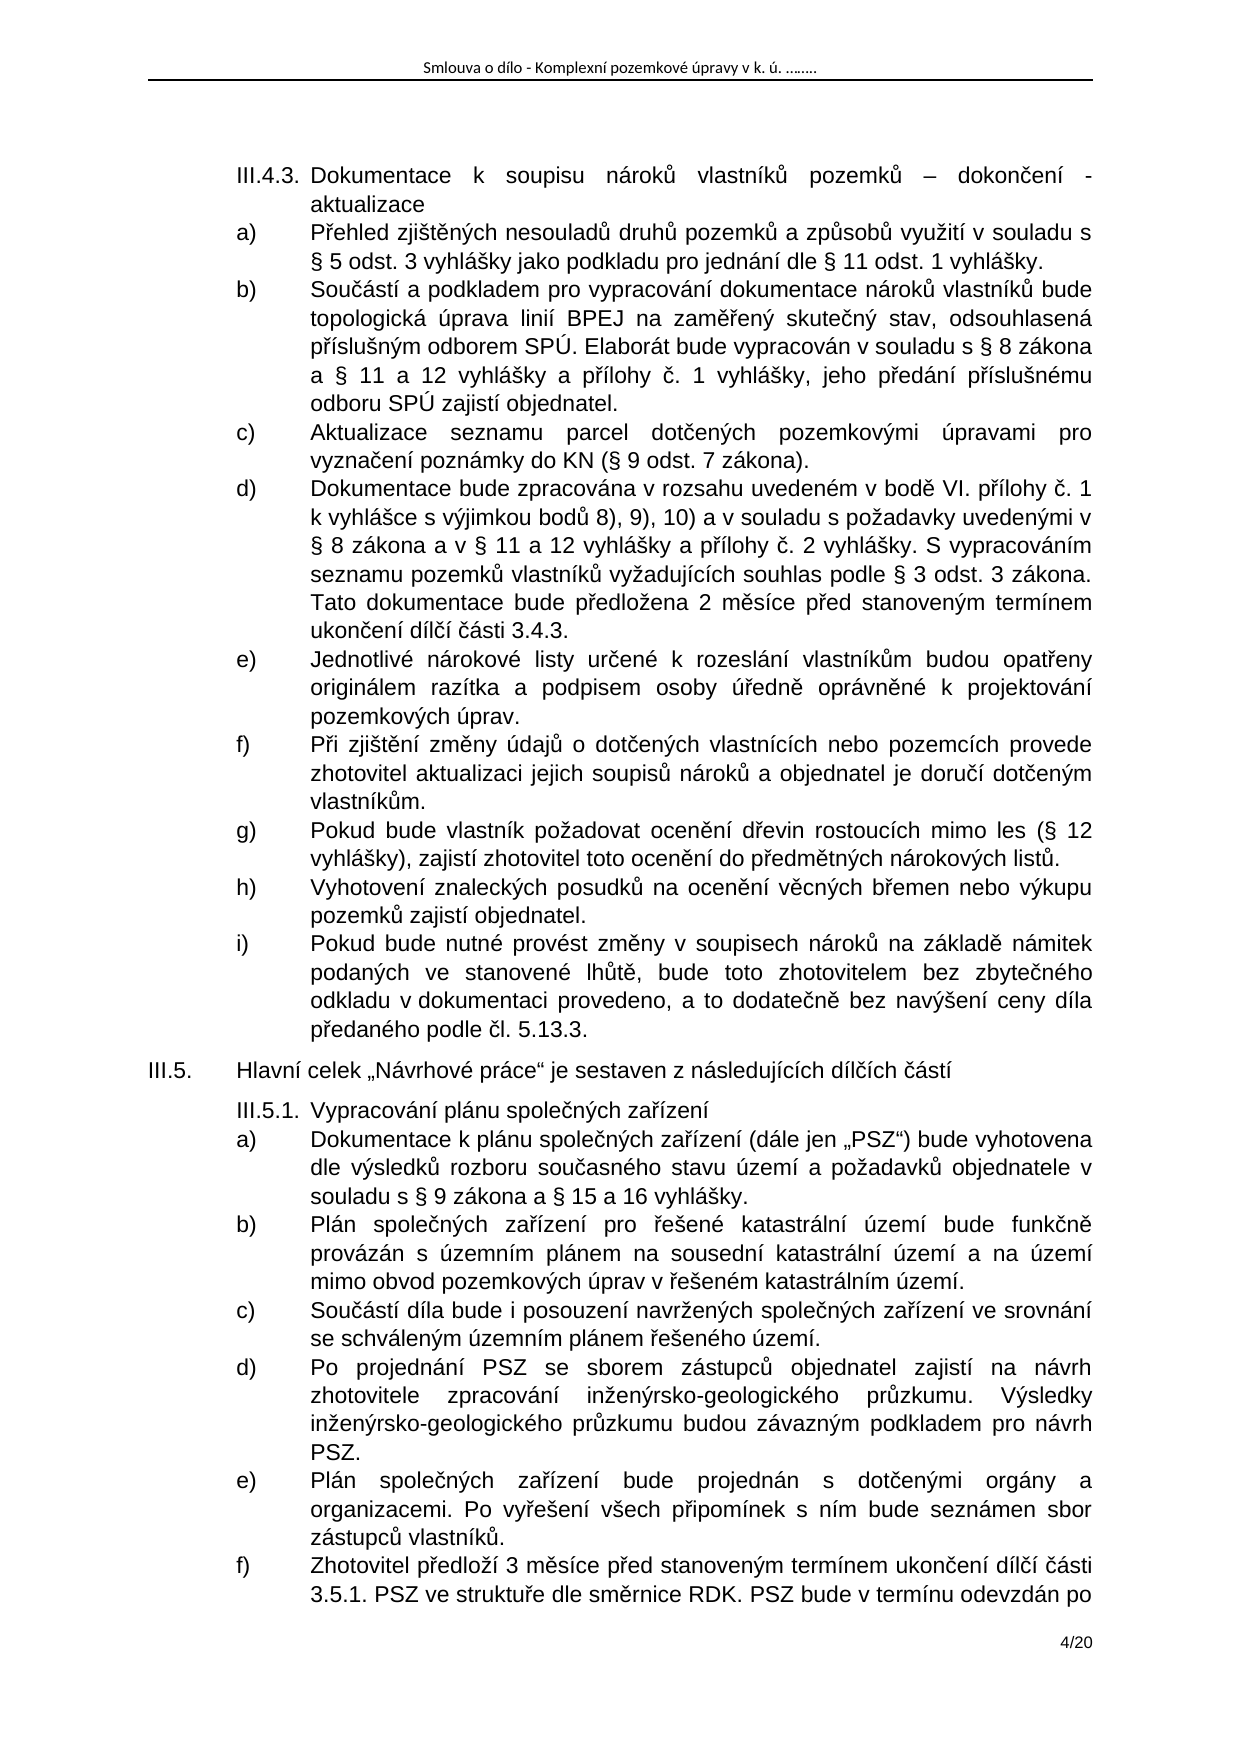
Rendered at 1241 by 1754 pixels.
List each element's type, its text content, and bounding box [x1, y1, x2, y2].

text Při zjištění změny údajů o dotčených vlastnících nebo pozemcích provede zhotovitel aktualizaci jejich soupisů nároků a objednatel je doručí dotčeným vlastníkům. [236, 731, 1093, 814]
text Dokumentace k plánu společných zařízení (dále jen „PSZ“) bude vyhotovena dle výsledků rozboru současného stavu území a požadavků objednatele v souladu s § 9 zákona a § 15 a 16 vyhlášky. [236, 1126, 1093, 1209]
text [236, 1552, 1093, 1607]
text Plán společných zařízení pro řešené katastrální území bude funkčně provázán s územním plánem na sousední katastrální území a na území mimo obvod pozemkových úprav v řešeném katastrálním území. [236, 1211, 1093, 1294]
text Pokud bude nutné provést změny v soupisech nároků na základě námitek podaných ve stanovené lhůtě, bude toto zhotovitelem bez zbytečného odkladu v dokumentaci provedeno, a to dodatečně bez navýšení ceny díla předaného podle čl. 5.13.3. [236, 930, 1093, 1042]
text Pokud bude vlastník požadovat ocenění dřevin rostoucích mimo les (§ 12 vyhlášky), zajistí zhotovitel toto ocenění do předmětných nárokových listů. [236, 817, 1093, 871]
list Hlavní celek „Návrhové práce“ je sestaven z následujících dílčích částí [148, 1057, 1093, 1083]
text Vypracování plánu společných zařízení [236, 1097, 1093, 1124]
text Součástí díla bude i posouzení navržených společných zařízení ve srovnání se schváleným územním plánem řešeného území. [236, 1297, 1093, 1351]
text Dokumentace k soupisu nároků vlastníků pozemků – dokončení - aktualizace [236, 162, 1093, 217]
text Jednotlivé nárokové listy určené k rozeslání vlastníkům budou opatřeny originálem razítka a podpisem osoby úředně oprávněné k projektování pozemkových úprav. [236, 646, 1093, 729]
text Vyhotovení znaleckých posudků na ocenění věcných břemen nebo výkupu pozemků zajistí objednatel. [236, 873, 1093, 928]
text Přehled zjištěných nesouladů druhů pozemků a způsobů využití v souladu s § 5 odst. 3 vyhlášky jako podkladu pro jednání dle § 11 odst. 1 vyhlášky. [236, 219, 1093, 274]
text Součástí a podkladem pro vypracování dokumentace nároků vlastníků bude topologická úprava linií BPEJ na zaměřený skutečný stav, odsouhlasená příslušným odborem SPÚ. Elaborát bude vypracován v souladu s § 8 zákona a § 11 a 12 vyhlášky a přílohy č. 1 vyhlášky, jeho předání příslušnému odboru SPÚ zajistí objednatel. [236, 276, 1093, 416]
text Aktualizace seznamu parcel dotčených pozemkovými úpravami pro vyznačení poznámky do KN (§ 9 odst. 7 zákona). [236, 418, 1093, 473]
text Dokumentace bude zpracována v rozsahu uvedeném v bodě VI. přílohy č. 1 k vyhlášce s výjimkou bodů 8), 9), 10) a v souladu s požadavky uvedenými v § 8 zákona a v § 11 a 12 vyhlášky a přílohy č. 2 vyhlášky. S vypracováním seznamu pozemků vlastníků vyžadujících souhlas podle § 3 odst. 3 zákona. Tato dokumentace bude předložena 2 měsíce před stanoveným termínem ukončení dílčí části 3.4.3. [236, 475, 1093, 644]
text Po projednání PSZ se sborem zástupců objednatel zajistí na návrh zhotovitele zpracování inženýrsko-geologického průzkumu. Výsledky inženýrsko-geologického průzkumu budou závazným podkladem pro návrh PSZ. [236, 1353, 1093, 1465]
text Plán společných zařízení bude projednán s dotčenými orgány a organizacemi. Po vyřešení všech připomínek s ním bude seznámen sbor zástupců vlastníků. [236, 1467, 1093, 1550]
